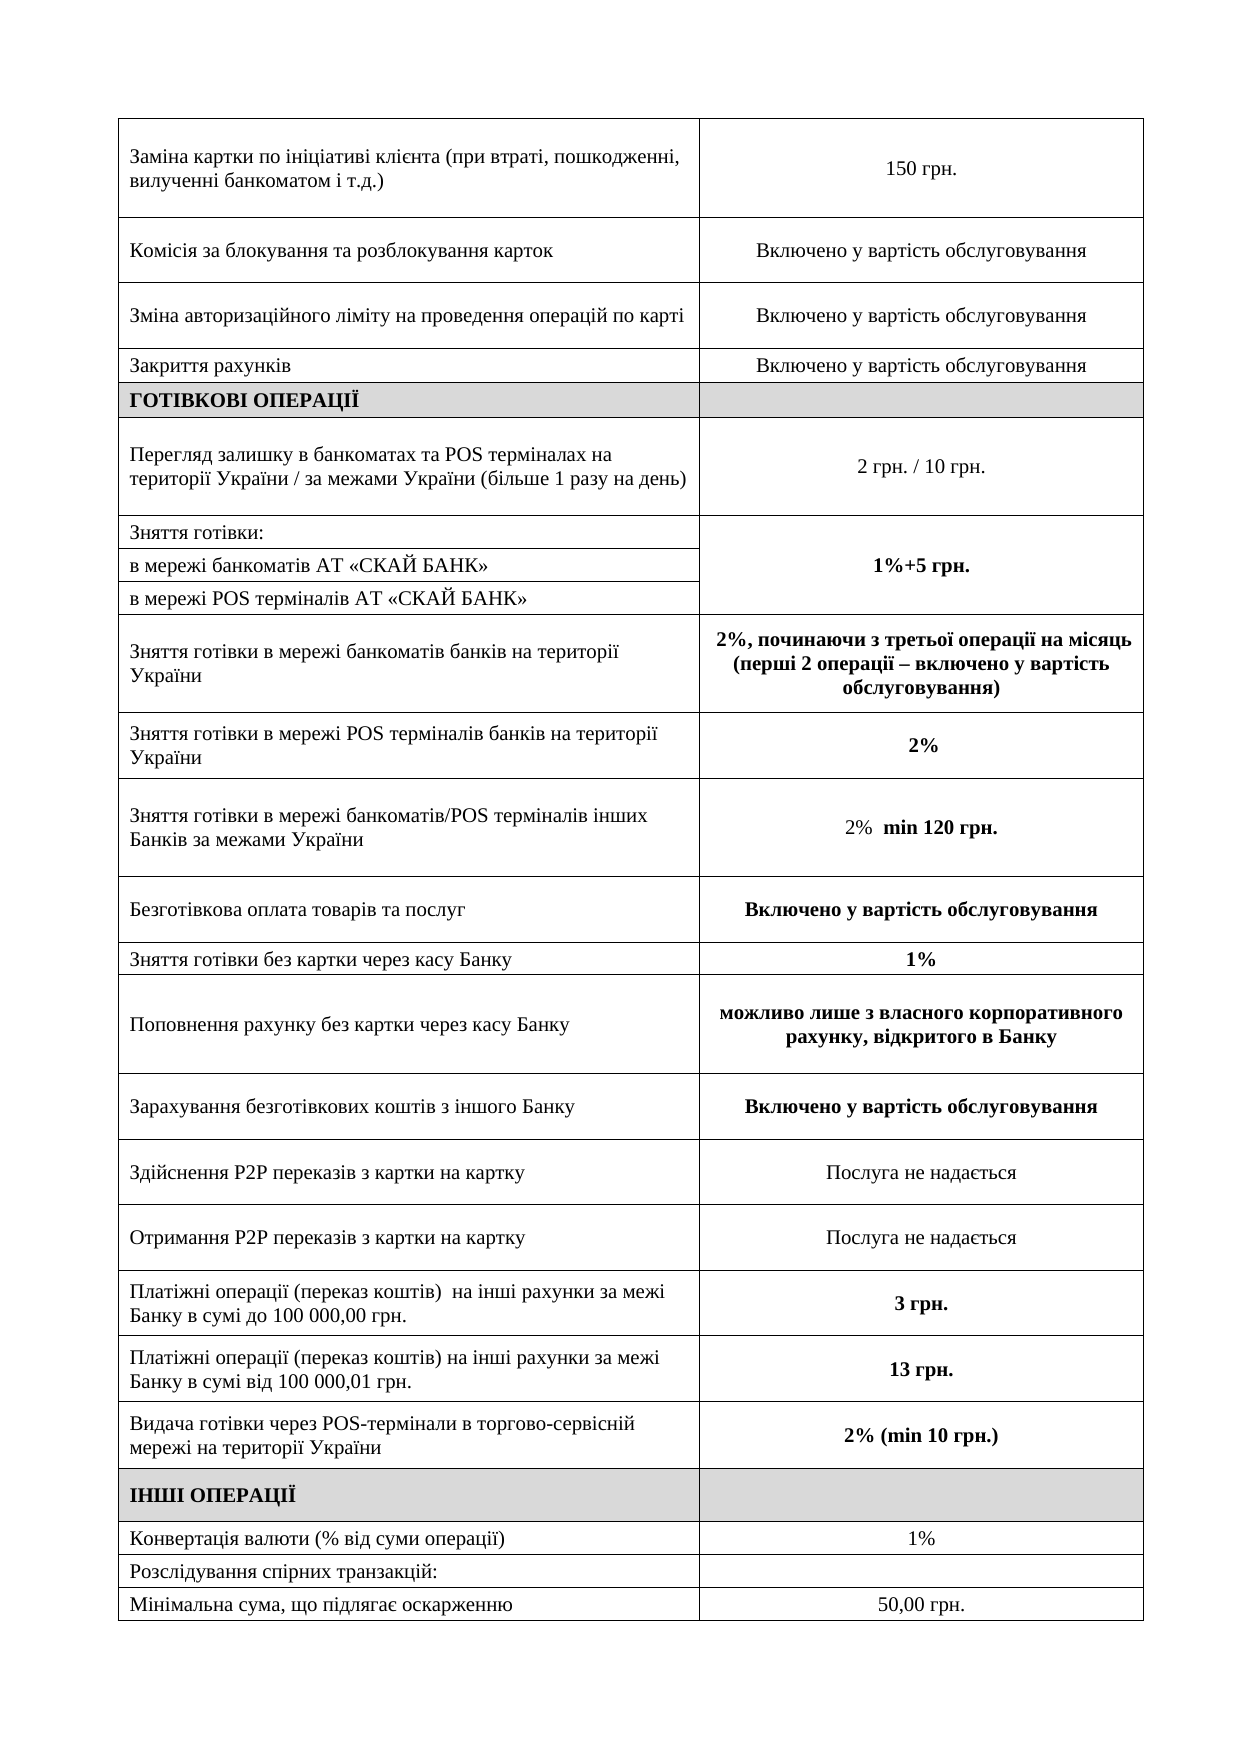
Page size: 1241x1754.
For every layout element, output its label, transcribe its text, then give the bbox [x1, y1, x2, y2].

table_cell Безготівкова оплата товарів та послуг [119, 877, 699, 942]
table_cell Зняття готівки в мережі банкоматів/POS терміналів інших Банків за межами України [119, 779, 699, 876]
table_cell Зняття готівки в мережі POS терміналів банків на території України [119, 713, 699, 777]
table_cell Включено у вартість обслуговування [700, 1074, 1143, 1138]
table_cell ГОТІВКОВІ ОПЕРАЦІЇ [119, 383, 699, 417]
table_cell 2% (min 10 грн.) [700, 1402, 1143, 1468]
table_cell 2 грн. / 10 грн. [700, 418, 1143, 515]
table_cell Зняття готівки: [119, 516, 699, 548]
table_cell Платіжні операції (переказ коштів) на інші рахунки за межі Банку в сумі до 100 000,00 грн. [119, 1271, 699, 1335]
table_cell Отримання P2P переказів з картки на картку [119, 1205, 699, 1270]
table_cell 150 грн. [700, 119, 1143, 217]
table_cell Поповнення рахунку без картки через касу Банку [119, 975, 699, 1073]
table_cell [700, 1555, 1143, 1587]
table_cell Здійснення P2P переказів з картки на картку [119, 1140, 699, 1204]
table_cell 13 грн. [700, 1336, 1143, 1401]
table_cell 50,00 грн. [700, 1588, 1143, 1620]
table_cell 1% [700, 1522, 1143, 1554]
table_cell Платіжні операції (переказ коштів) на інші рахунки за межі Банку в сумі від 100 000,01 грн. [119, 1336, 699, 1401]
table_cell Перегляд залишку в банкоматах та POS терміналах на території України / за межами України (більше 1 разу на день) [119, 418, 699, 515]
table_cell 1% [700, 943, 1143, 974]
table_cell Послуга не надається [700, 1140, 1143, 1204]
table_cell Комісія за блокування та розблокування карток [119, 218, 699, 282]
table_cell 1%+5 грн. [700, 516, 1143, 613]
table_cell 3 грн. [700, 1271, 1143, 1335]
table_cell Мінімальна сума, що підлягає оскарженню [119, 1588, 699, 1620]
table_cell Включено у вартість обслуговування [700, 218, 1143, 282]
table_cell Розслідування спірних транзакцій: [119, 1555, 699, 1587]
table_cell ІНШІ ОПЕРАЦІЇ [119, 1469, 699, 1521]
table_cell Зняття готівки без картки через касу Банку [119, 943, 699, 974]
table_cell Включено у вартість обслуговування [700, 877, 1143, 942]
table_cell можливо лише з власного корпоративного рахунку, відкритого в Банку [700, 975, 1143, 1073]
table_cell Заміна картки по ініціативі клієнта (при втраті, пошкодженні, вилученні банкоматом і т.д.) [119, 119, 699, 217]
table_cell Послуга не надається [700, 1205, 1143, 1270]
table_cell [700, 1469, 1143, 1521]
table_cell Закриття рахунків [119, 349, 699, 382]
table_cell Включено у вартість обслуговування [700, 283, 1143, 348]
table_cell Зміна авторизаційного ліміту на проведення операцій по карті [119, 283, 699, 348]
table_cell Конвертація валюти (% від суми операції) [119, 1522, 699, 1554]
table_cell Зарахування безготівкових коштів з іншого Банку [119, 1074, 699, 1138]
table_cell 2% [700, 713, 1143, 777]
table_cell Видача готівки через POS-термінали в торгово-сервісній мережі на території України [119, 1402, 699, 1468]
table_cell [700, 383, 1143, 417]
table_cell 2%, починаючи з третьої операції на місяць (перші 2 операції – включено у вартість обслуговування) [700, 615, 1143, 712]
table_cell Зняття готівки в мережі банкоматів банків на території України [119, 615, 699, 712]
table_cell в мережі POS терміналів АТ «СКАЙ БАНК» [119, 582, 699, 613]
table_cell в мережі банкоматів АТ «СКАЙ БАНК» [119, 549, 699, 581]
table_cell 2% min 120 грн. [700, 779, 1143, 876]
table_cell Включено у вартість обслуговування [700, 349, 1143, 382]
